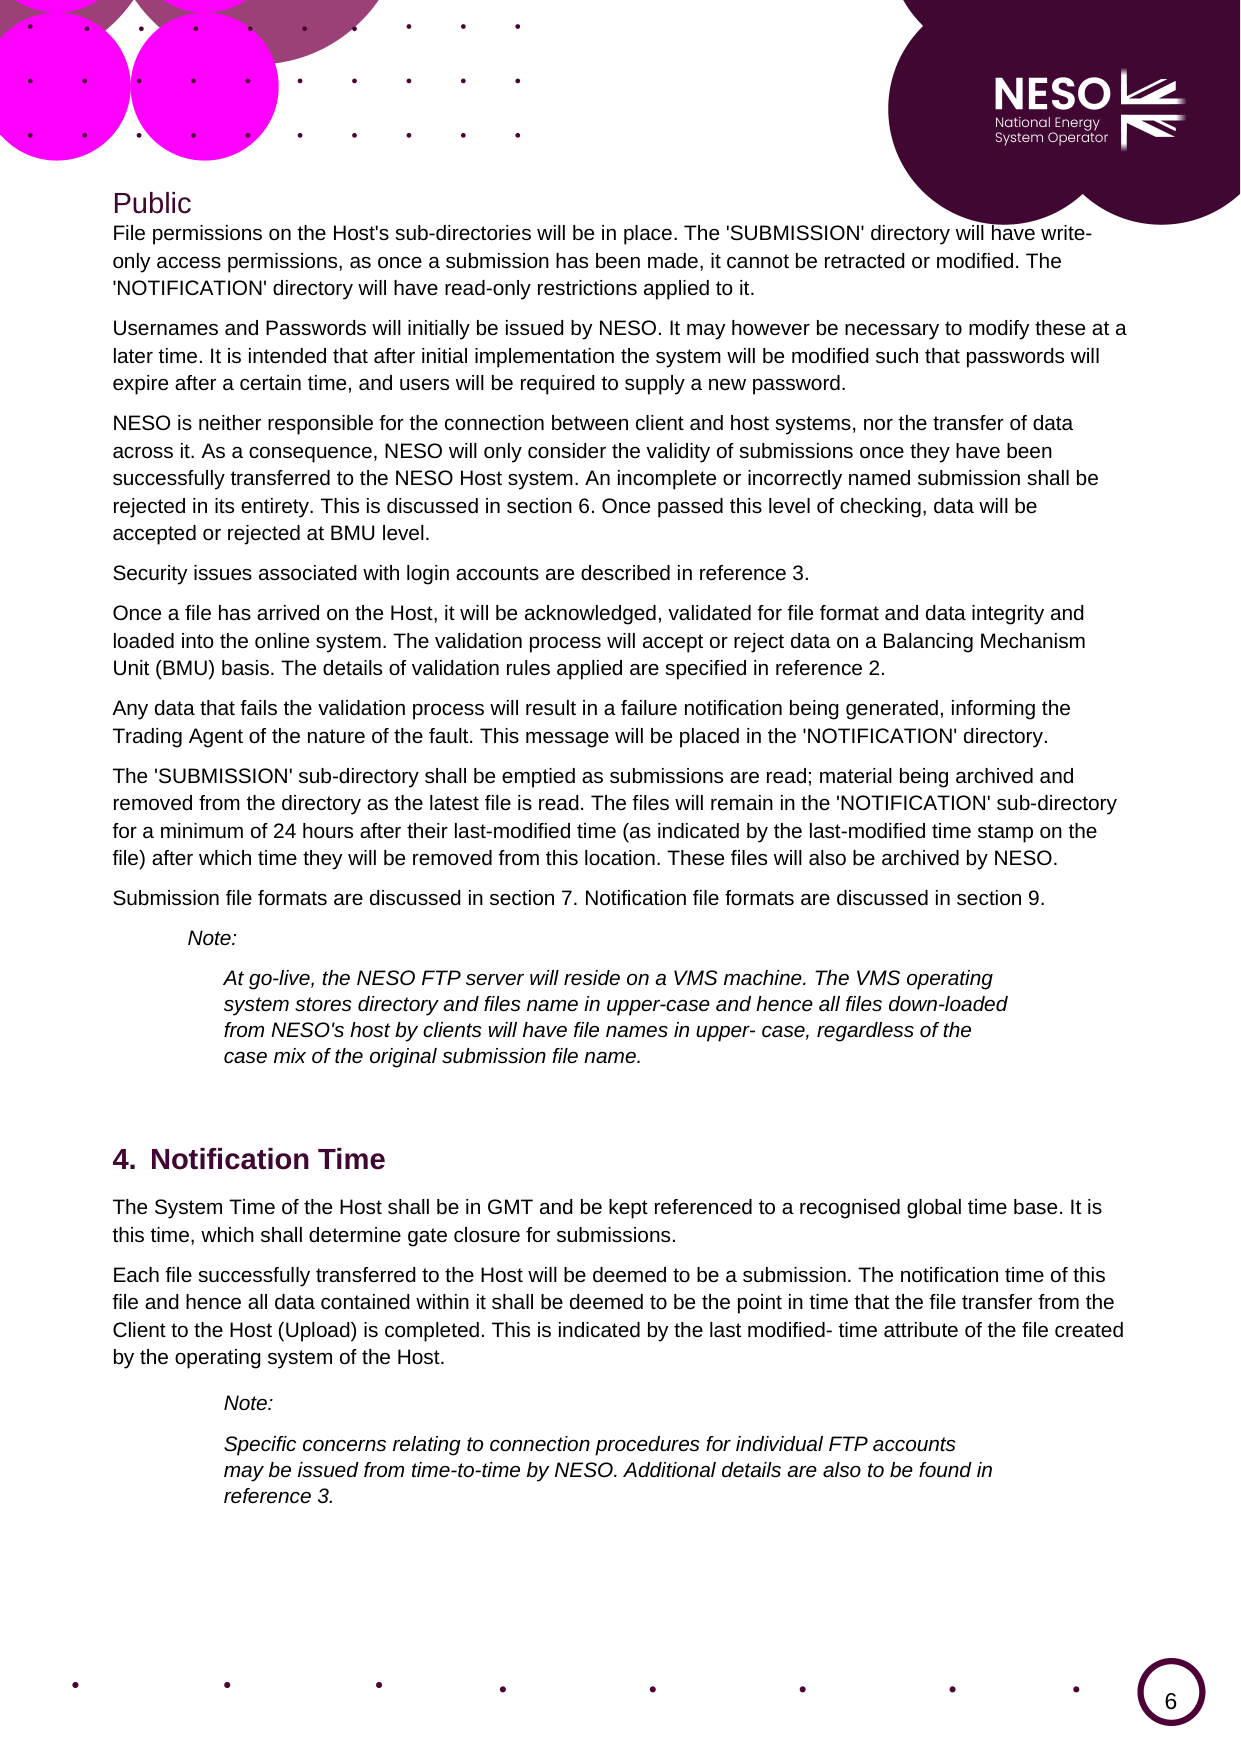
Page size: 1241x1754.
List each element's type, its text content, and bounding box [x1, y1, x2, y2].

text Any data that fails the validation process will result in a failure notification being generated, informing the Trading Agent of the nature of the fault. This message will be placed in the 'NOTIFICATION' directory. [112, 696, 1128, 748]
text Once a file has arrived on the Host, it will be acknowledged, validated for file format and data integrity and loaded into the online system. The validation process will accept or reject data on a Balancing Mechanism Unit (BMU) basis. The details of validation rules applied are specified in reference 2. [112, 601, 1128, 680]
text Note: [223, 1389, 1128, 1416]
text Each file successfully transferred to the Host will be deemed to be a submission. The notification time of this file and hence all data contained within it shall be deemed to be the point in time that the file transfer from the Client to the Host (Upload) is completed. This is indicated by the last modified- time attribute of the file created by the operating system of the Host. [112, 1262, 1128, 1369]
text File permissions on the Host's sub-directories will be in place. The 'SUBMISSION' directory will have write-only access permissions, as once a submission has been made, it cannot be retracted or modified. The 'NOTIFICATION' directory will have read-only restrictions applied to it. [112, 221, 1128, 300]
text At go-live, the NESO FTP server will reside on a VMS machine. The VMS operating system stores directory and files name in upper-case and hence all files down-loaded from NESO's host by clients will have file names in upper- case, regardless of the case mix of the original submission file name. [223, 966, 1017, 1068]
text Specific concerns relating to connection procedures for individual FTP accounts may be issued from time-to-time by NESO. Additional details are also to be found in reference 3. [223, 1432, 1003, 1508]
text Note: [112, 926, 1128, 950]
text Submission file formats are discussed in section 7. Notification file formats are discussed in section 9. [112, 886, 1128, 910]
picture [0, 0, 1241, 1753]
text The 'SUBMISSION' sub-directory shall be emptied as submissions are read; material being archived and removed from the directory as the latest file is read. The files will remain in the 'NOTIFICATION' sub-directory for a minimum of 24 hours after their last-modified time (as indicated by the last-modified time stamp on the file) after which time they will be removed from this location. These files will also be archived by NESO. [112, 764, 1128, 870]
subtitle Notification Time [112, 1142, 1128, 1176]
text Security issues associated with login accounts are described in reference 3. [112, 561, 1128, 585]
text NESO is neither responsible for the connection between client and host systems, nor the transfer of data across it. As a consequence, NESO will only consider the validity of submissions once they have been successfully transferred to the NESO Host system. An incomplete or incorrectly named submission shall be rejected in its entirety. This is discussed in section 6. Once passed this level of checking, data will be accepted or rejected at BMU level. [112, 411, 1128, 545]
text Usernames and Passwords will initially be issued by NESO. It may however be necessary to modify these at a later time. It is intended that after initial implementation the system will be modified such that passwords will expire after a certain time, and users will be required to supply a new password. [112, 316, 1128, 395]
text The System Time of the Host shall be in GMT and be kept referenced to a recognised global time base. It is this time, which shall determine gate closure for submissions. [112, 1195, 1128, 1246]
